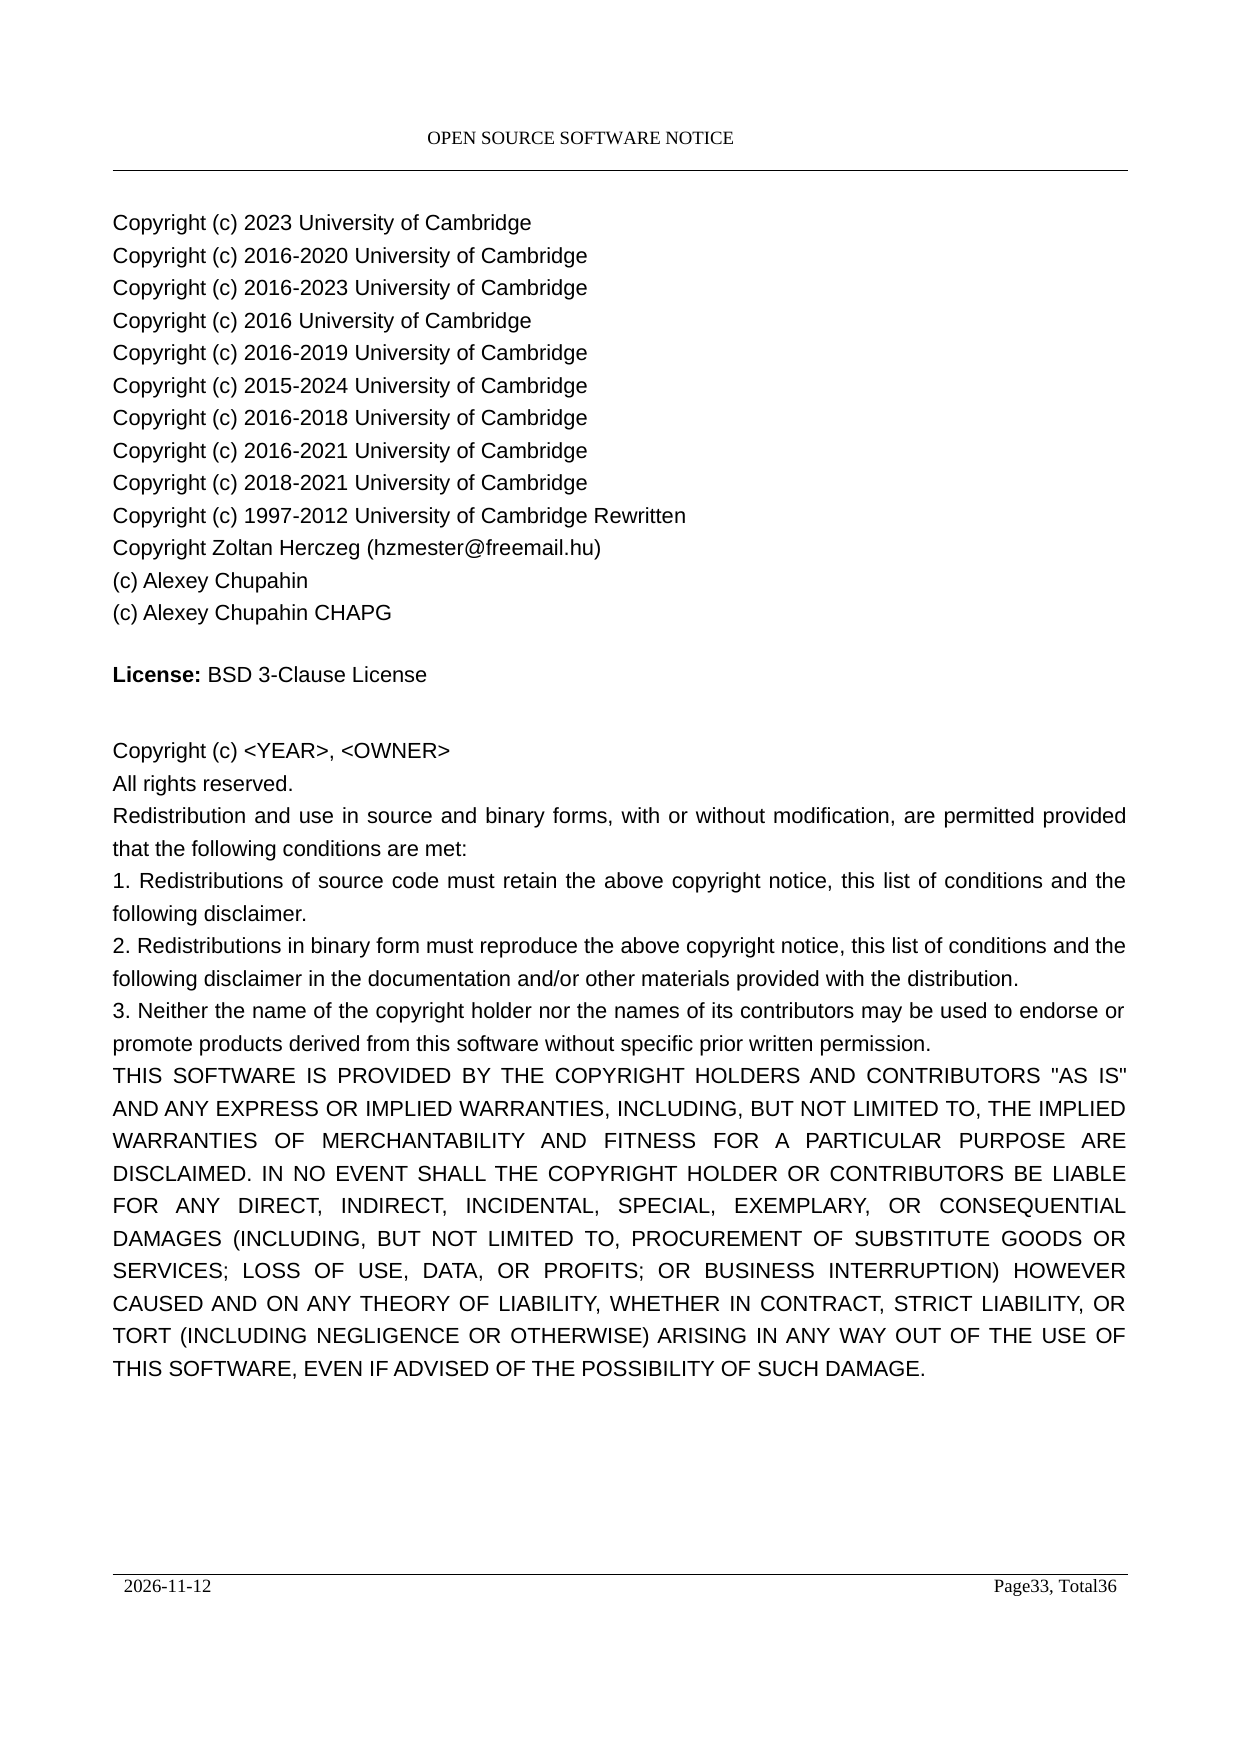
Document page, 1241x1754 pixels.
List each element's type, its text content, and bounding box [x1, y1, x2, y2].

text License: BSD 3-Clause License [112, 658, 1128, 691]
text Copyright (c) <YEAR>, <OWNER> All rights reserved. Redistribution and use in source and binary forms, with or without modification, are permitted provided that the following conditions are met: 1. Redistributions of source code must retain the above copyright notice, this list of conditions and the following disclaimer. 2. Redistributions in binary form must reproduce the above copyright notice, this list of conditions and the following disclaimer in the documentation and/or other materials provided with the distribution. 3. Neither the name of the copyright holder nor the names of its contributors may be used to endorse or promote products derived from this software without specific prior written permission. THIS SOFTWARE IS PROVIDED BY THE COPYRIGHT HOLDERS AND CONTRIBUTORS "AS IS" AND ANY EXPRESS OR IMPLIED WARRANTIES, INCLUDING, BUT NOT LIMITED TO, THE IMPLIED WARRANTIES OF MERCHANTABILITY AND FITNESS FOR A PARTICULAR PURPOSE ARE DISCLAIMED. IN NO EVENT SHALL THE COPYRIGHT HOLDER OR CONTRIBUTORS BE LIABLE FOR ANY DIRECT, INDIRECT, INCIDENTAL, SPECIAL, EXEMPLARY, OR CONSEQUENTIAL DAMAGES (INCLUDING, BUT NOT LIMITED TO, PROCUREMENT OF SUBSTITUTE GOODS OR SERVICES; LOSS OF USE, DATA, OR PROFITS; OR BUSINESS INTERRUPTION) HOWEVER CAUSED AND ON ANY THEORY OF LIABILITY, WHETHER IN CONTRACT, STRICT LIABILITY, OR TORT (INCLUDING NEGLIGENCE OR OTHERWISE) ARISING IN ANY WAY OUT OF THE USE OF THIS SOFTWARE, EVEN IF ADVISED OF THE POSSIBILITY OF SUCH DAMAGE. [112, 735, 1128, 1385]
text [112, 206, 1128, 629]
